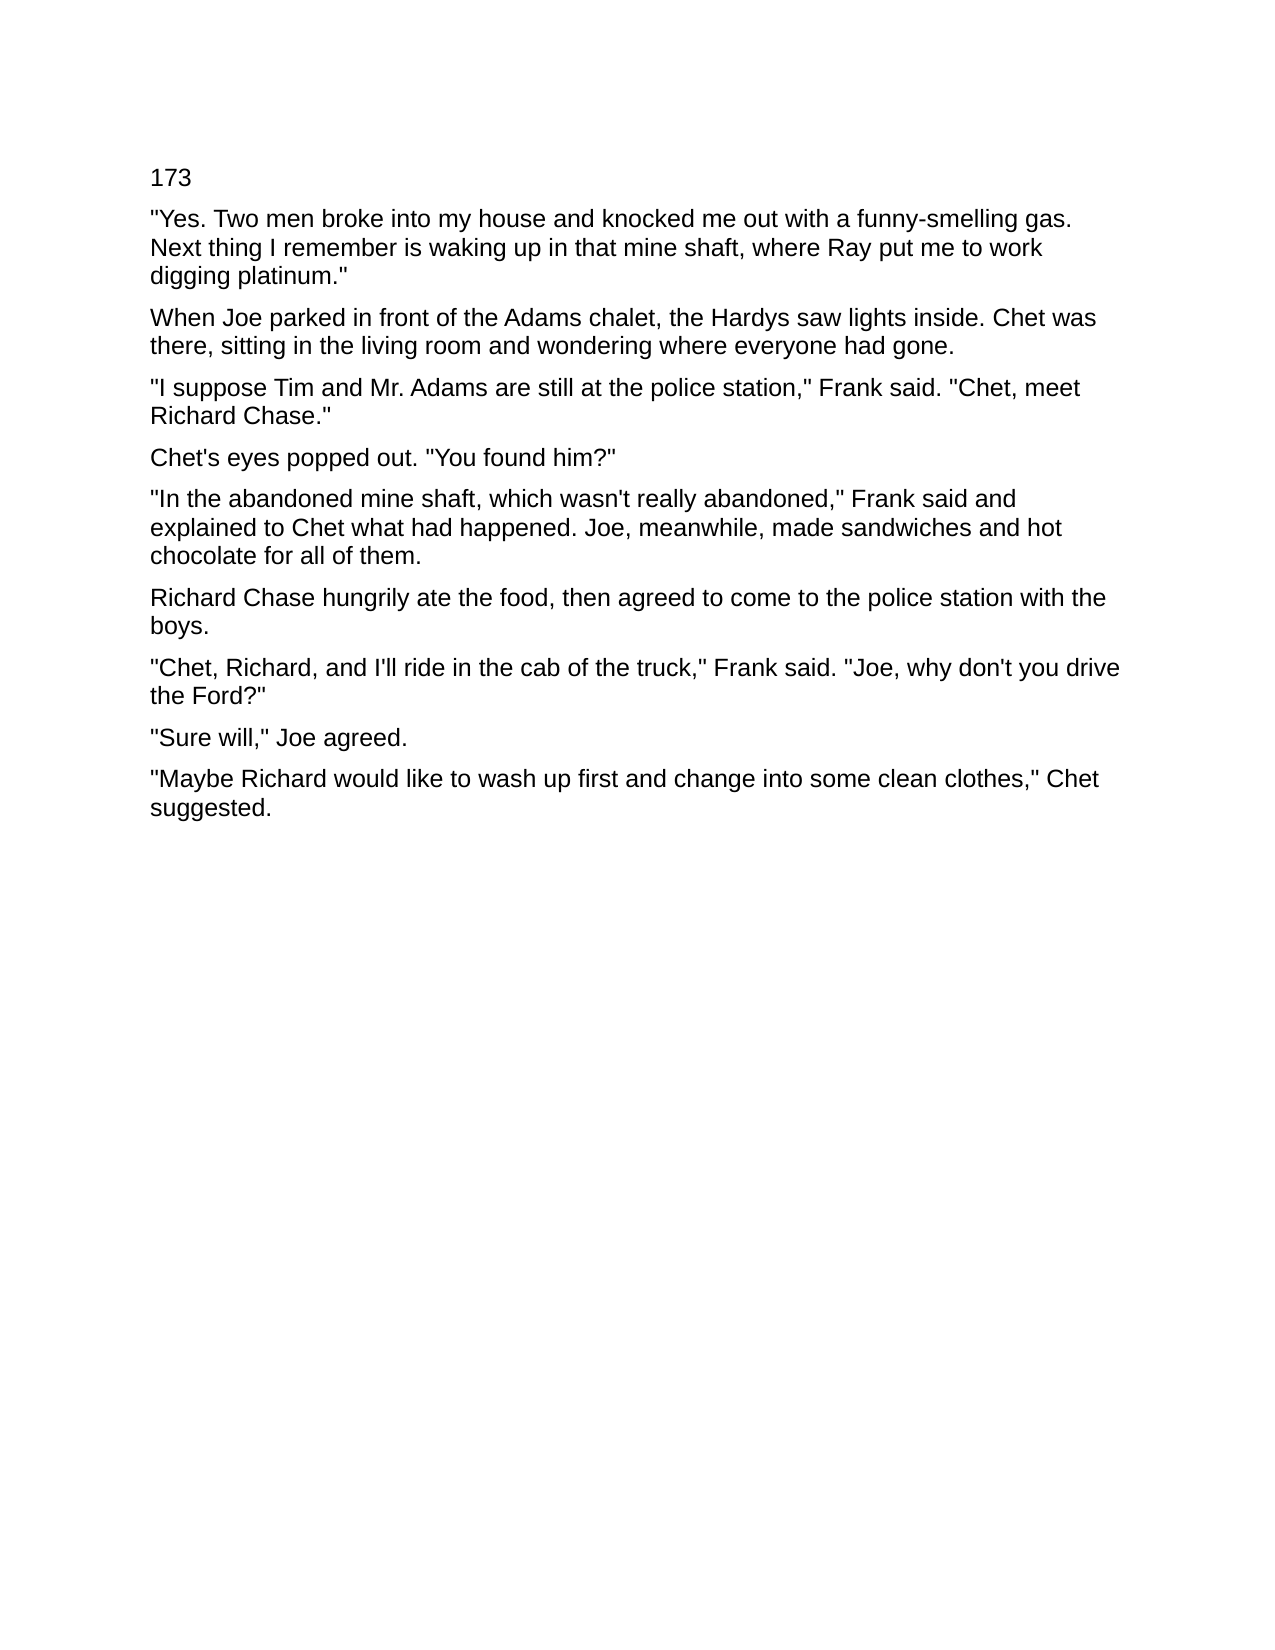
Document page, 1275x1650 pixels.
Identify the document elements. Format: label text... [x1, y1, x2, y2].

text When Joe parked in front of the Adams chalet, the Hardys saw lights inside. Chet was there, sitting in the living room and wondering where everyone had gone. [150, 302, 1125, 360]
text "Maybe Richard would like to wash up first and change into some clean clothes," Chet suggested. [150, 764, 1125, 821]
text "Sure will," Joe agreed. [150, 722, 1125, 751]
text "I suppose Tim and Mr. Adams are still at the police station," Frank said. "Chet, meet Richard Chase." [150, 372, 1125, 430]
text Richard Chase hungrily ate the food, then agreed to come to the police station with the boys. [150, 582, 1125, 640]
text "Yes. Two men broke into my house and knocked me out with a funny-smelling gas. Next thing I remember is waking up in that mine shaft, where Ray put me to work digging platinum." [150, 204, 1125, 290]
text "In the abandoned mine shaft, which wasn't really abandoned," Frank said and explained to Chet what had happened. Joe, meanwhile, made sandwiches and hot chocolate for all of them. [150, 484, 1125, 570]
text "Chet, Richard, and I'll ride in the cab of the truck," Frank said. "Joe, why don't you drive the Ford?" [150, 652, 1125, 710]
text 173 [150, 162, 1125, 191]
text Chet's eyes popped out. "You found him?" [150, 442, 1125, 471]
